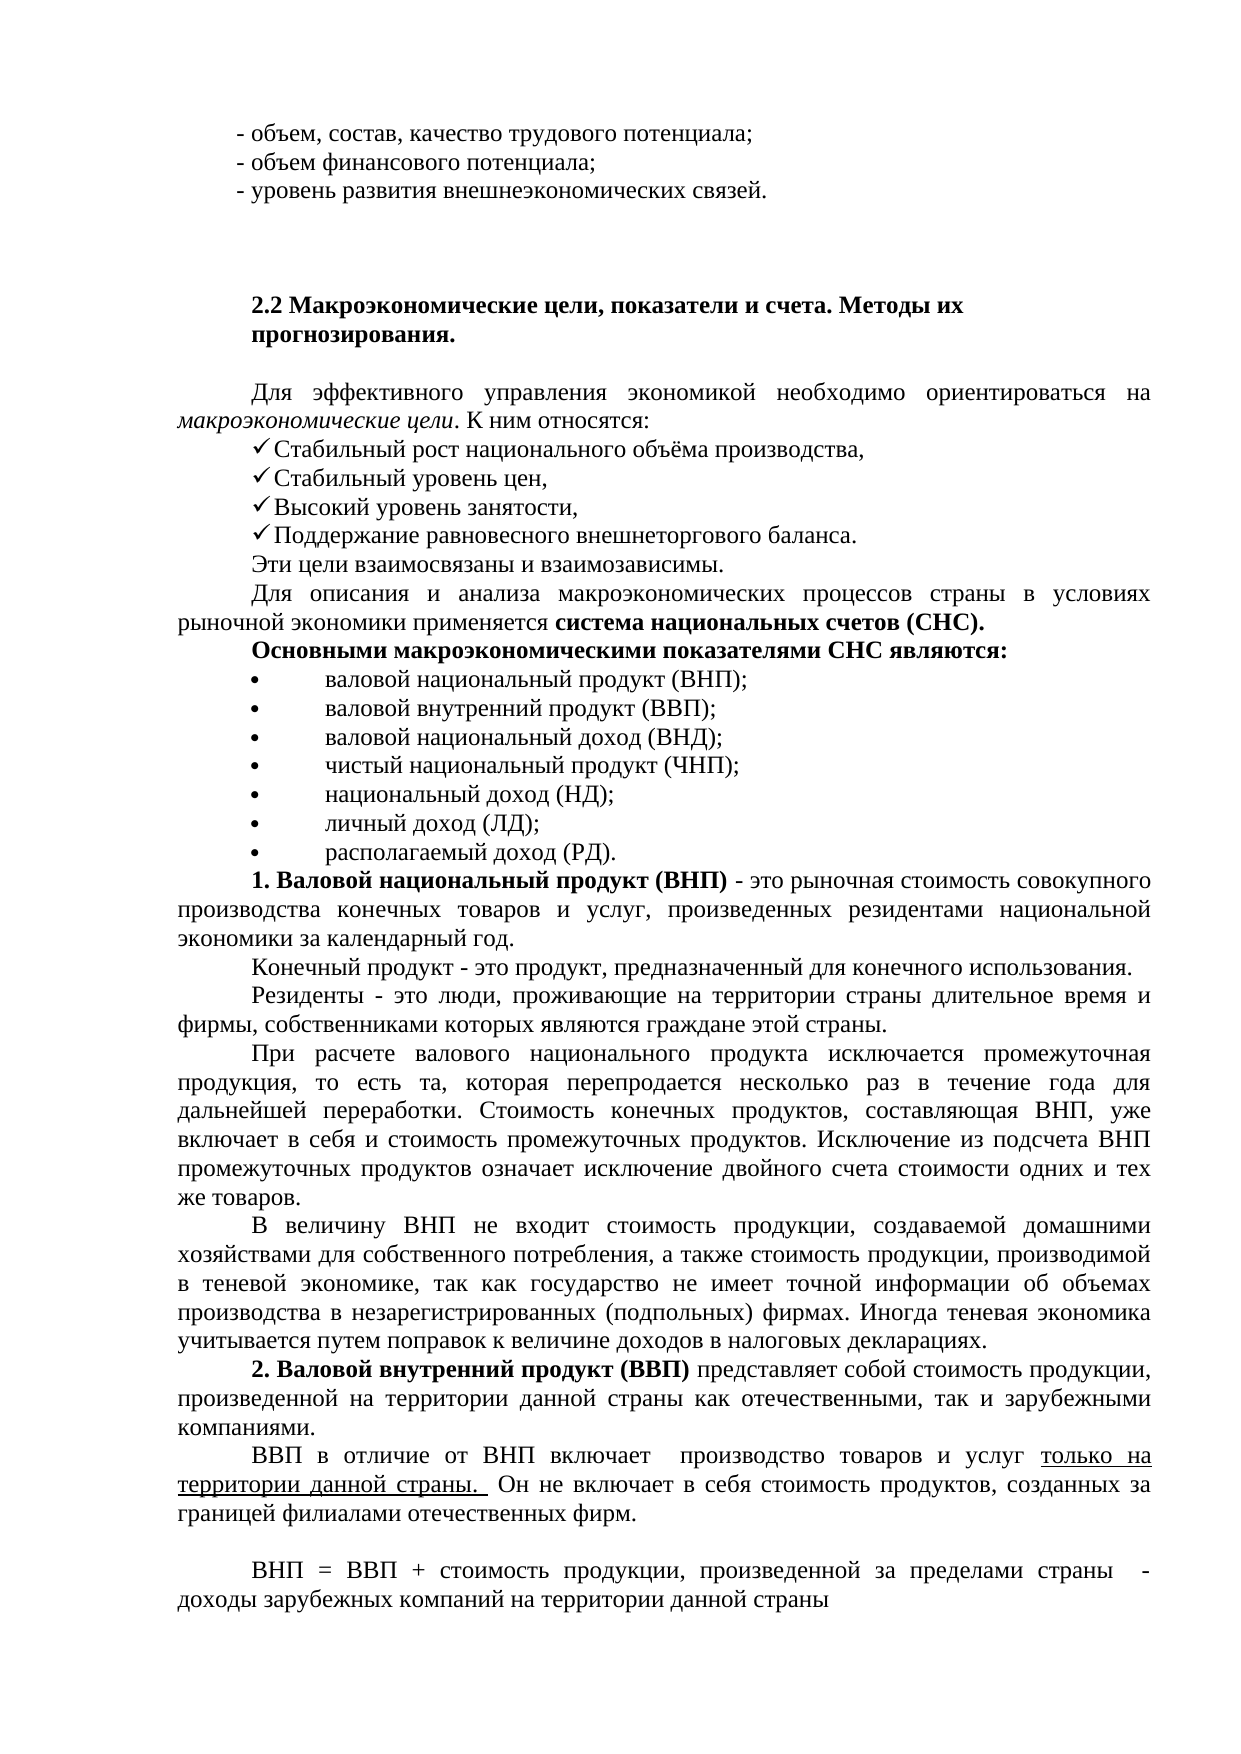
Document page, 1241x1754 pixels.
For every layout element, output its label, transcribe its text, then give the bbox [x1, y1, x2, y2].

list валовой внутренний продукт (ВВП); [177, 693, 1152, 722]
list валовой национальный доход (ВНД); [177, 722, 1152, 751]
list валовой национальный продукт (ВНП); [177, 664, 1152, 693]
list Стабильный уровень цен, [177, 463, 1152, 492]
list чистый национальный продукт (ЧНП); [177, 751, 1152, 779]
list национальный доход (НД); [177, 779, 1152, 808]
list Высокий уровень занятости, [177, 492, 1152, 521]
text 1. Валовой национальный продукт (ВНП) - это рыночная стоимость совокупного производства конечных товаров и услуг, произведенных резидентами национальной экономики за календарный год. [177, 866, 1152, 952]
text - объем, состав, качество трудового потенциала; [177, 118, 1152, 147]
text ВНП = ВВП + стоимость продукции, произведенной за пределами страны - доходы зарубежных компаний на территории данной страны [177, 1556, 1152, 1613]
text Для эффективного управления экономикой необходимо ориентироваться на макроэкономические цели. К ним относятся: [177, 377, 1152, 434]
list Стабильный рост национального объёма производства, [177, 434, 1152, 463]
text 2. Валовой внутренний продукт (ВВП) представляет собой стоимость продукции, произведенной на территории данной страны как отечественными, так и зарубежными компаниями. [177, 1354, 1152, 1441]
text - объем финансового потенциала; [177, 147, 1152, 176]
list Поддержание равновесного внешнеторгового баланса. [177, 521, 1152, 549]
text В величину ВНП не входит стоимость продукции, создаваемой домашними хозяйствами для собственного потребления, а также стоимость продукции, производимой в теневой экономике, так как государство не имеет точной информации об объемах производства в незарегистрированных (подпольных) фирмах. Иногда теневая экономика учитывается путем поправок к величине доходов в налоговых декларациях. [177, 1211, 1152, 1354]
text 2.2 Макроэкономические цели, показатели и счета. Методы их [177, 291, 1152, 319]
text Конечный продукт - это продукт, предназначенный для конечного использования. [177, 952, 1152, 981]
list располагаемый доход (РД). [177, 837, 1152, 866]
text Для описания и анализа макроэкономических процессов страны в условиях рыночной экономики применяется система национальных счетов (СНС). [177, 578, 1152, 636]
text ВВП в отличие от ВНП включает производство товаров и услуг только на территории данной страны. Он не включает в себя стоимость продуктов, созданных за границей филиалами отечественных фирм. [177, 1441, 1152, 1527]
text Резиденты - это люди, проживающие на территории страны длительное время и фирмы, собственниками которых являются граждане этой страны. [177, 981, 1152, 1038]
subtitle Основными макроэкономическими показателями СНС являются: [177, 636, 1152, 664]
text - уровень развития внешнеэкономических связей. [177, 176, 1152, 204]
text При расчете валового национального продукта исключается промежуточная продукция, то есть та, которая перепродается несколько раз в течение года для дальнейшей переработки. Стоимость конечных продуктов, составляющая ВНП, уже включает в себя и стоимость промежуточных продуктов. Исключение из подсчета ВНП промежуточных продуктов означает исключение двойного счета стоимости одних и тех же товаров. [177, 1038, 1152, 1211]
text Эти цели взаимосвязаны и взаимозависимы. [177, 549, 1152, 578]
list личный доход (ЛД); [177, 808, 1152, 837]
text прогнозирования. [177, 319, 1152, 348]
